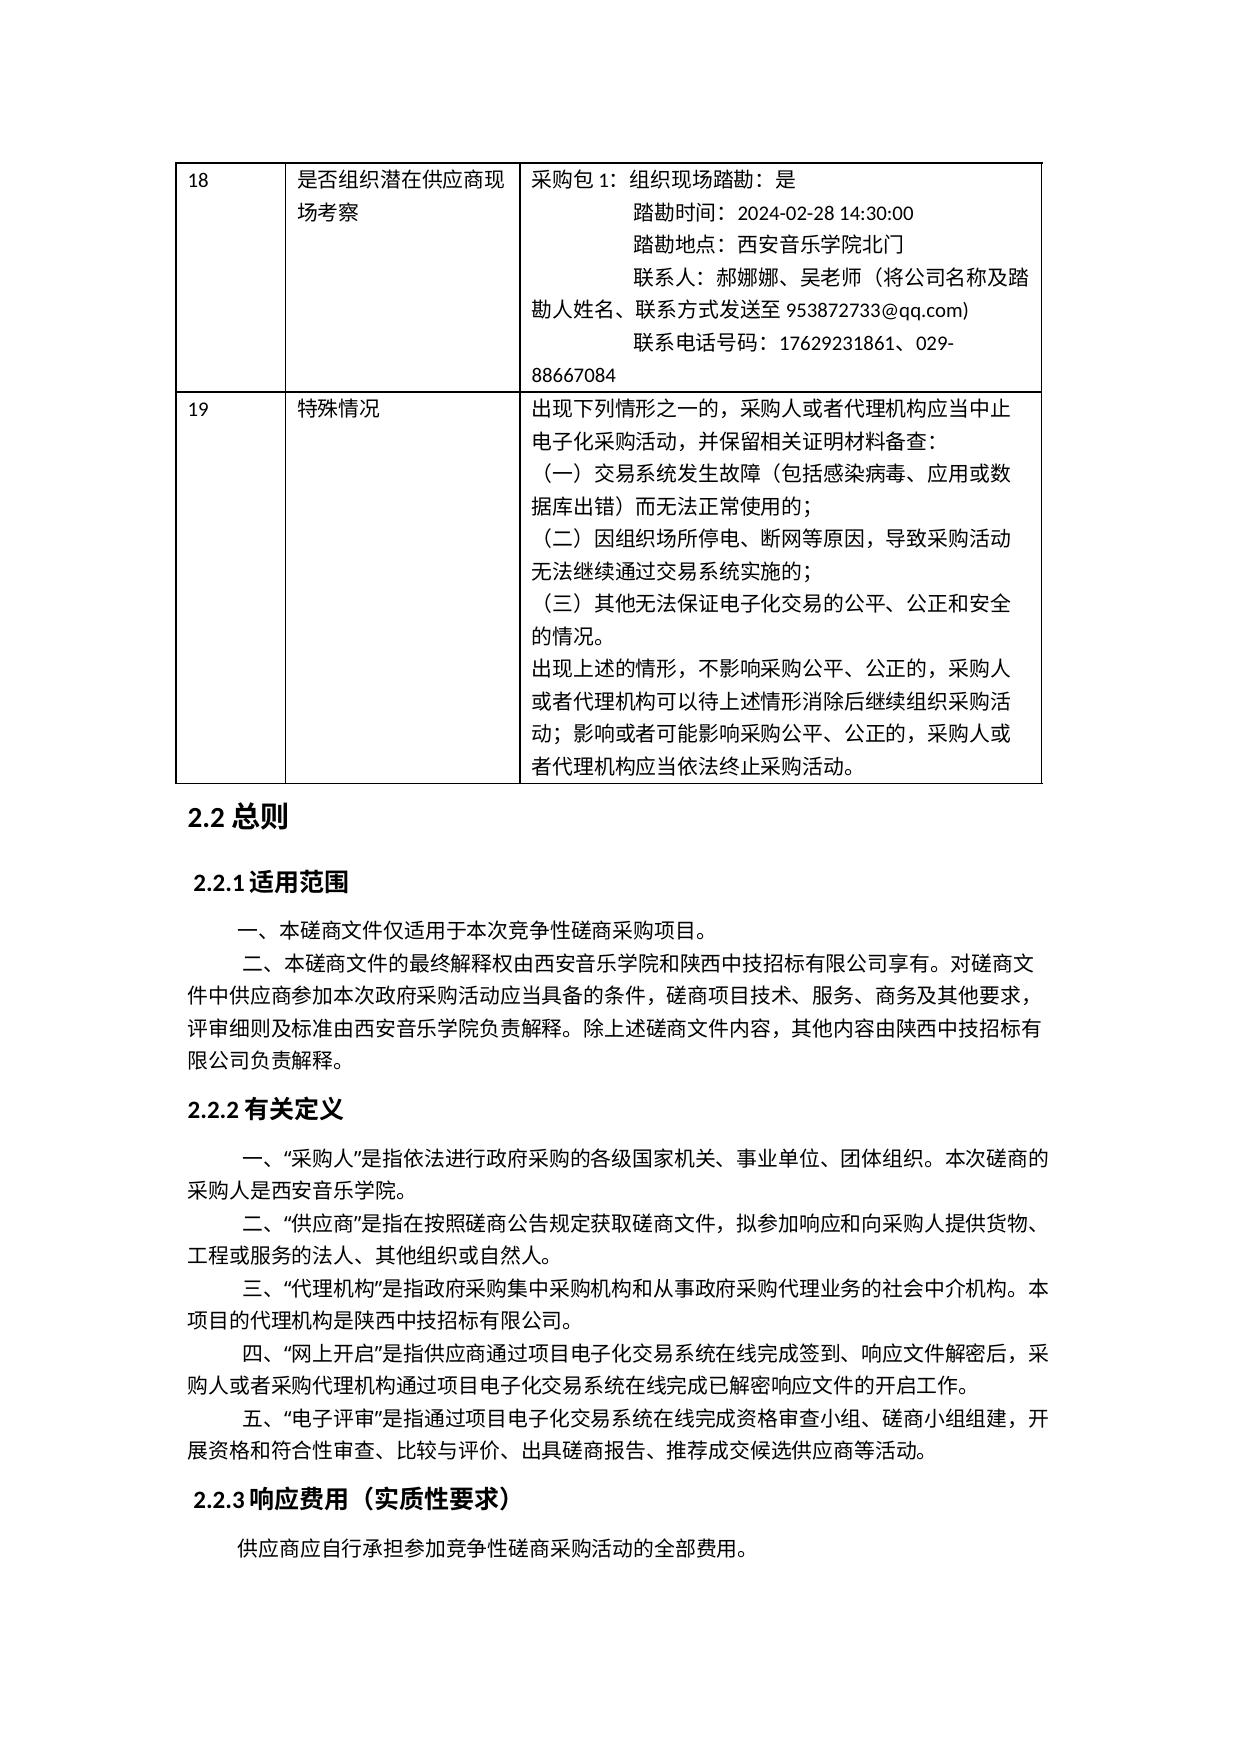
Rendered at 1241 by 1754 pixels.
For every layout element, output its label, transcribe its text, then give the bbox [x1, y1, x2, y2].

text 2.2.3响应费用（实质性要求） [187, 1467, 1053, 1532]
table_cell 特殊情况 [286, 393, 519, 783]
text 2.2.2有关定义 [187, 1077, 1053, 1142]
text 三、“代理机构”是指政府采购集中采购机构和从事政府采购代理业务的社会中介机构。本项目的代理机构是陕西中技招标有限公司。 [187, 1272, 1053, 1337]
table_cell 18 [177, 164, 285, 391]
table_cell 采购包1：组织现场踏勘：是 踏勘时间：2024-02-28 14:30:00 踏勘地点：西安音乐学院北门 联系人：郝娜娜、吴老师（将公司名称及踏勘人姓名、联系方式发送至953872733@qq.com) 联系电话号码：17629231861、029-88667084 [521, 164, 1041, 391]
text 供应商应自行承担参加竞争性磋商采购活动的全部费用。 [187, 1532, 1053, 1564]
text 2.2.1适用范围 [187, 849, 1053, 914]
text 四、“网上开启”是指供应商通过项目电子化交易系统在线完成签到、响应文件解密后，采购人或者采购代理机构通过项目电子化交易系统在线完成已解密响应文件的开启工作。 [187, 1337, 1053, 1402]
text 一、本磋商文件仅适用于本次竞争性磋商采购项目。 [187, 914, 1053, 947]
text 二、本磋商文件的最终解释权由西安音乐学院和陕西中技招标有限公司享有。对磋商文件中供应商参加本次政府采购活动应当具备的条件，磋商项目技术、服务、商务及其他要求，评审细则及标准由西安音乐学院负责解释。除上述磋商文件内容，其他内容由陕西中技招标有限公司负责解释。 [187, 947, 1053, 1077]
table_cell 19 [177, 393, 285, 783]
table_cell 是否组织潜在供应商现场考察 [286, 164, 519, 391]
text 五、“电子评审”是指通过项目电子化交易系统在线完成资格审查小组、磋商小组组建，开展资格和符合性审查、比较与评价、出具磋商报告、推荐成交候选供应商等活动。 [187, 1402, 1053, 1467]
text 2.2总则 [187, 784, 1053, 849]
table_cell 出现下列情形之一的，采购人或者代理机构应当中止电子化采购活动，并保留相关证明材料备查： （一）交易系统发生故障（包括感染病毒、应用或数据库出错）而无法正常使用的； （二）因组织场所停电、断网等原因，导致采购活动无法继续通过交易系统实施的； （三）其他无法保证电子化交易的公平、公正和安全的情况。 出现上述的情形，不影响采购公平、公正的，采购人或者代理机构可以待上述情形消除后继续组织采购活动；影响或者可能影响采购公平、公正的，采购人或者代理机构应当依法终止采购活动。 [521, 393, 1041, 783]
text 二、“供应商”是指在按照磋商公告规定获取磋商文件，拟参加响应和向采购人提供货物、工程或服务的法人、其他组织或自然人。 [187, 1207, 1053, 1272]
text 一、“采购人”是指依法进行政府采购的各级国家机关、事业单位、团体组织。本次磋商的采购人是西安音乐学院。 [187, 1142, 1053, 1207]
